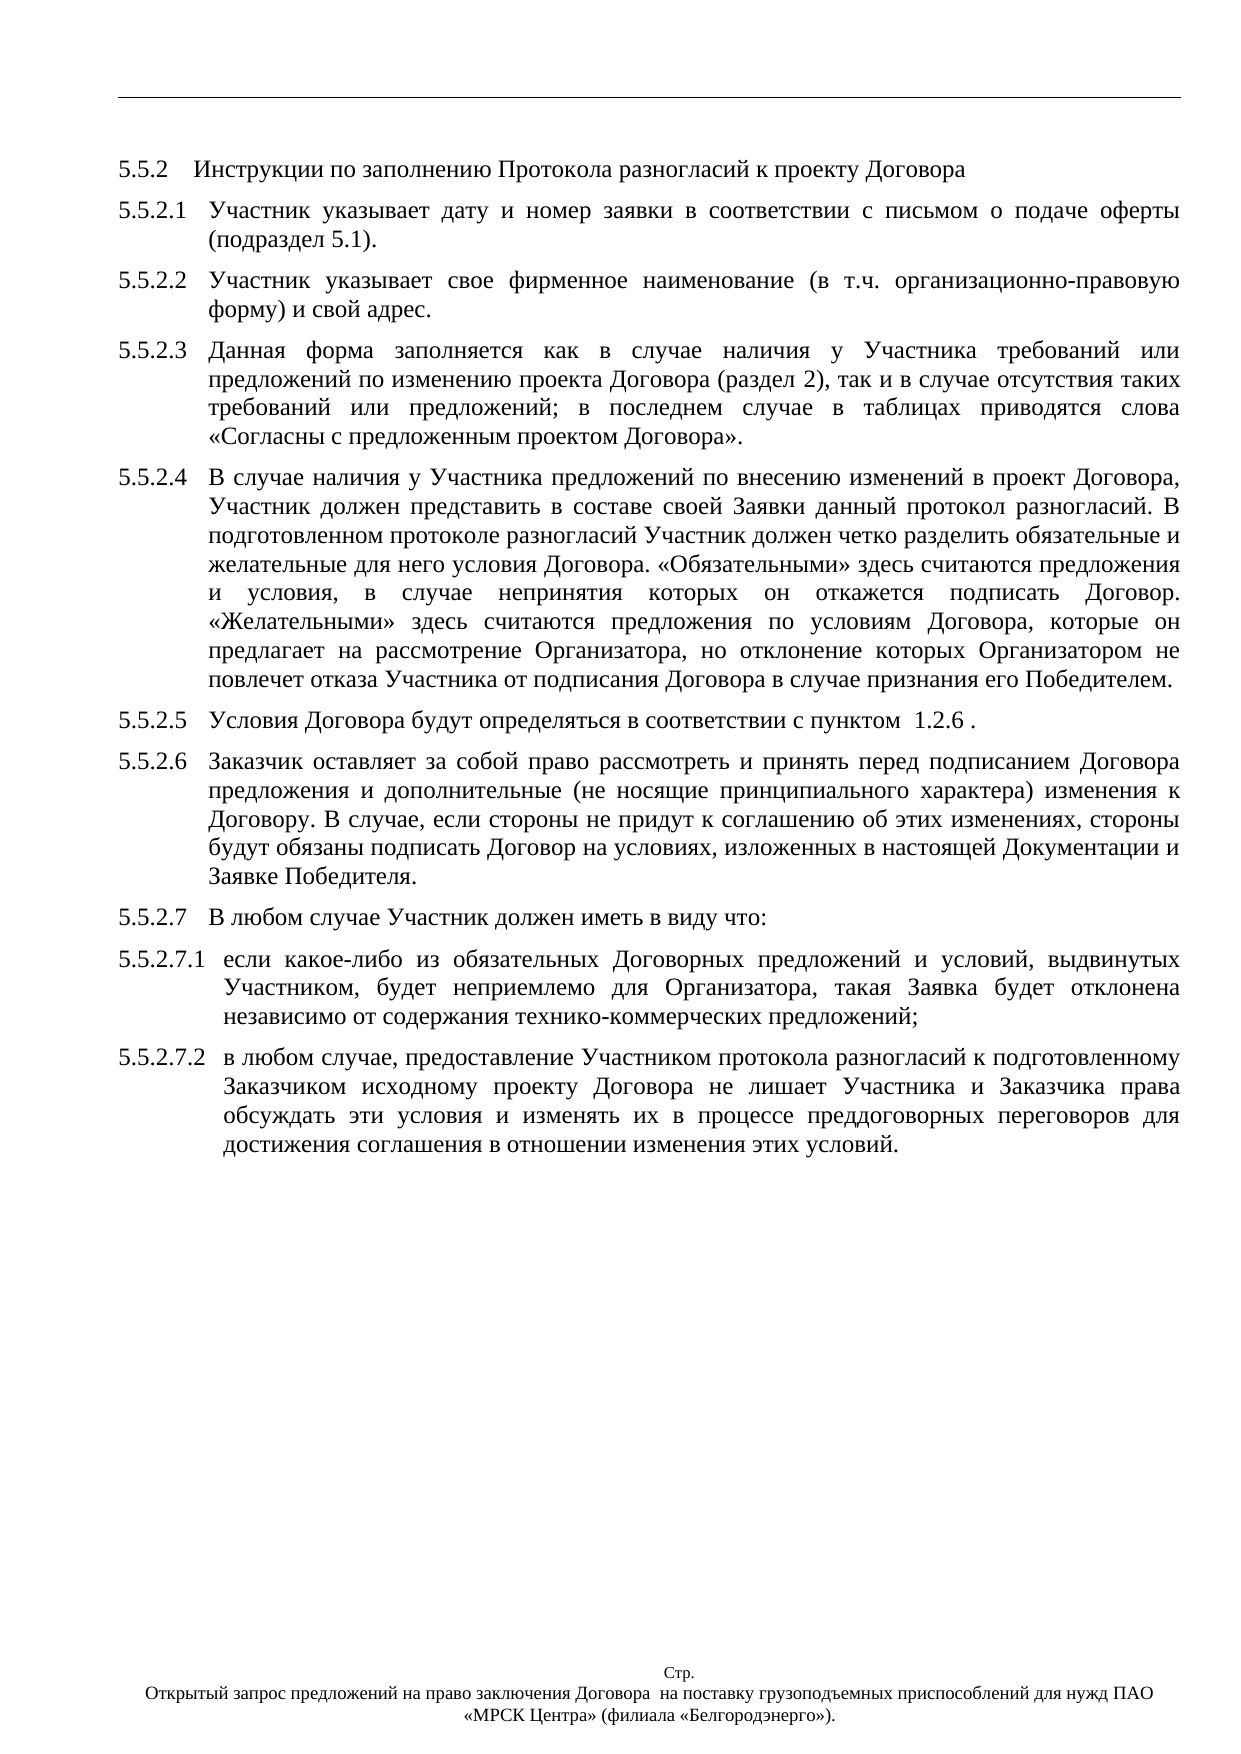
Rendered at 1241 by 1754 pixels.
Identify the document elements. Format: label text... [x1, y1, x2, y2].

list в любом случае, предоставление Участником протокола разногласий к подготовленному Заказчиком исходному проекту Договора не лишает Участника и Заказчика права обсуждать эти условия и изменять их в процессе преддоговорных переговоров для достижения соглашения в отношении изменения этих условий. [118, 1042, 1181, 1157]
list Заказчик оставляет за собой право рассмотреть и принять перед подписанием Договора предложения и дополнительные (не носящие принципиального характера) изменения к Договору. В случае, если стороны не придут к соглашению об этих изменениях, стороны будут обязаны подписать Договор на условиях, изложенных в настоящей Документации и Заявке Победителя. [118, 746, 1181, 890]
list В любом случае Участник должен иметь в виду что: [118, 902, 1181, 931]
subtitle Инструкции по заполнению Протокола разногласий к проекту Договора [118, 154, 1181, 182]
list Участник указывает свое фирменное наименование (в т.ч. организационно-правовую форму) и свой адрес. [118, 265, 1181, 322]
list В случае наличия у Участника предложений по внесению изменений в проект Договора, Участник должен представить в составе своей Заявки данный протокол разногласий. В подготовленном протоколе разногласий Участник должен четко разделить обязательные и желательные для него условия Договора. «Обязательными» здесь считаются предложения и условия, в случае непринятия которых он откажется подписать Договор. «Желательными» здесь считаются предложения по условиям Договора, которые он предлагает на рассмотрение Организатора, но отклонение которых Организатором не повлечет отказа Участника от подписания Договора в случае признания его Победителем. [118, 462, 1181, 692]
list если какое-либо из обязательных Договорных предложений и условий, выдвинутых Участником, будет неприемлемо для Организатора, такая Заявка будет отклонена независимо от содержания технико-коммерческих предложений; [118, 944, 1181, 1030]
